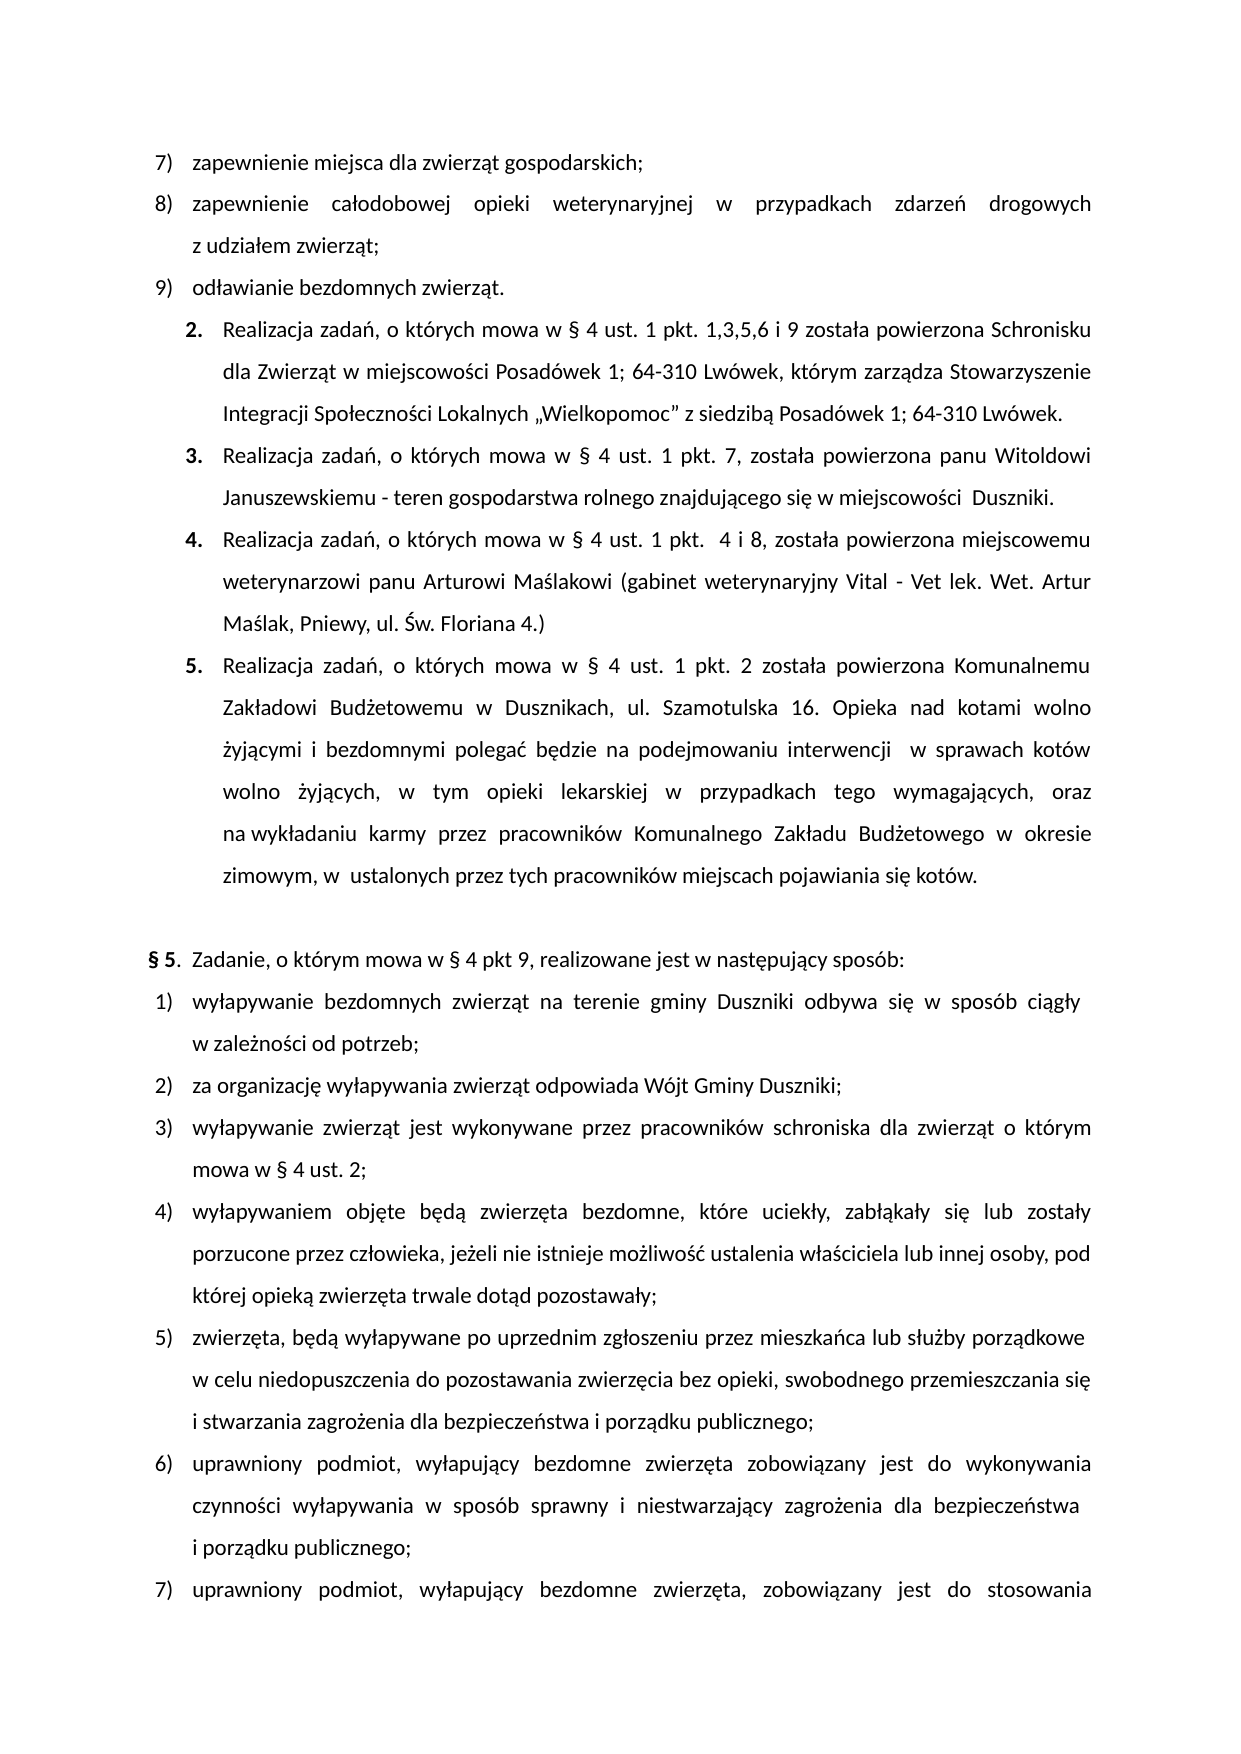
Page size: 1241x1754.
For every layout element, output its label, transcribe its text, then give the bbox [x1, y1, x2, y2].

list zapewnienie całodobowej opieki weterynaryjnej w przypadkach zdarzeń drogowych z udziałem zwierząt; [154, 189, 1093, 259]
list odławianie bezdomnych zwierząt. [154, 273, 1093, 302]
list wyłapywanie zwierząt jest wykonywane przez pracowników schroniska dla zwierząt o którym mowa w § 4 ust. 2; [154, 1113, 1093, 1183]
list uprawniony podmiot, wyłapujący bezdomne zwierzęta zobowiązany jest do wykonywania czynności wyłapywania w sposób sprawny i niestwarzający zagrożenia dla bezpieczeństwa i porządku publicznego; [154, 1449, 1093, 1561]
list Realizacja zadań, o których mowa w § 4 ust. 1 pkt. 7, została powierzona panu Witoldowi Januszewskiemu - teren gospodarstwa rolnego znajdującego się w miejscowości Duszniki. [185, 441, 1093, 511]
list zapewnienie miejsca dla zwierząt gospodarskich; [154, 148, 1093, 176]
list wyłapywanie bezdomnych zwierząt na terenie gminy Duszniki odbywa się w sposób ciągły w zależności od potrzeb; [154, 987, 1093, 1057]
list Realizacja zadań, o których mowa w § 4 ust. 1 pkt. 1,3,5,6 i 9 została powierzona Schronisku dla Zwierząt w miejscowości Posadówek 1; 64-310 Lwówek, którym zarządza Stowarzyszenie Integracji Społeczności Lokalnych „Wielkopomoc” z siedzibą Posadówek 1; 64-310 Lwówek. [185, 316, 1093, 427]
list zwierzęta, będą wyłapywane po uprzednim zgłoszeniu przez mieszkańca lub służby porządkowe w celu niedopuszczenia do pozostawania zwierzęcia bez opieki, swobodnego przemieszczania się i stwarzania zagrożenia dla bezpieczeństwa i porządku publicznego; [154, 1323, 1093, 1435]
text § 5. Zadanie, o którym mowa w § 4 pkt 9, realizowane jest w następujący sposób: [148, 945, 1093, 973]
list Realizacja zadań, o których mowa w § 4 ust. 1 pkt. 2 została powierzona Komunalnemu Zakładowi Budżetowemu w Dusznikach, ul. Szamotulska 16. Opieka nad kotami wolno żyjącymi i bezdomnymi polegać będzie na podejmowaniu interwencji w sprawach kotów wolno żyjących, w tym opieki lekarskiej w przypadkach tego wymagających, oraz na wykładaniu karmy przez pracowników Komunalnego Zakładu Budżetowego w okresie zimowym, w ustalonych przez tych pracowników miejscach pojawiania się kotów. [185, 651, 1093, 889]
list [154, 1575, 1093, 1603]
list wyłapywaniem objęte będą zwierzęta bezdomne, które uciekły, zabłąkały się lub zostały porzucone przez człowieka, jeżeli nie istnieje możliwość ustalenia właściciela lub innej osoby, pod której opieką zwierzęta trwale dotąd pozostawały; [154, 1197, 1093, 1309]
list Realizacja zadań, o których mowa w § 4 ust. 1 pkt. 4 i 8, została powierzona miejscowemu weterynarzowi panu Arturowi Maślakowi (gabinet weterynaryjny Vital - Vet lek. Wet. Artur Maślak, Pniewy, ul. Św. Floriana 4.) [185, 525, 1093, 637]
list za organizację wyłapywania zwierząt odpowiada Wójt Gminy Duszniki; [154, 1071, 1093, 1099]
